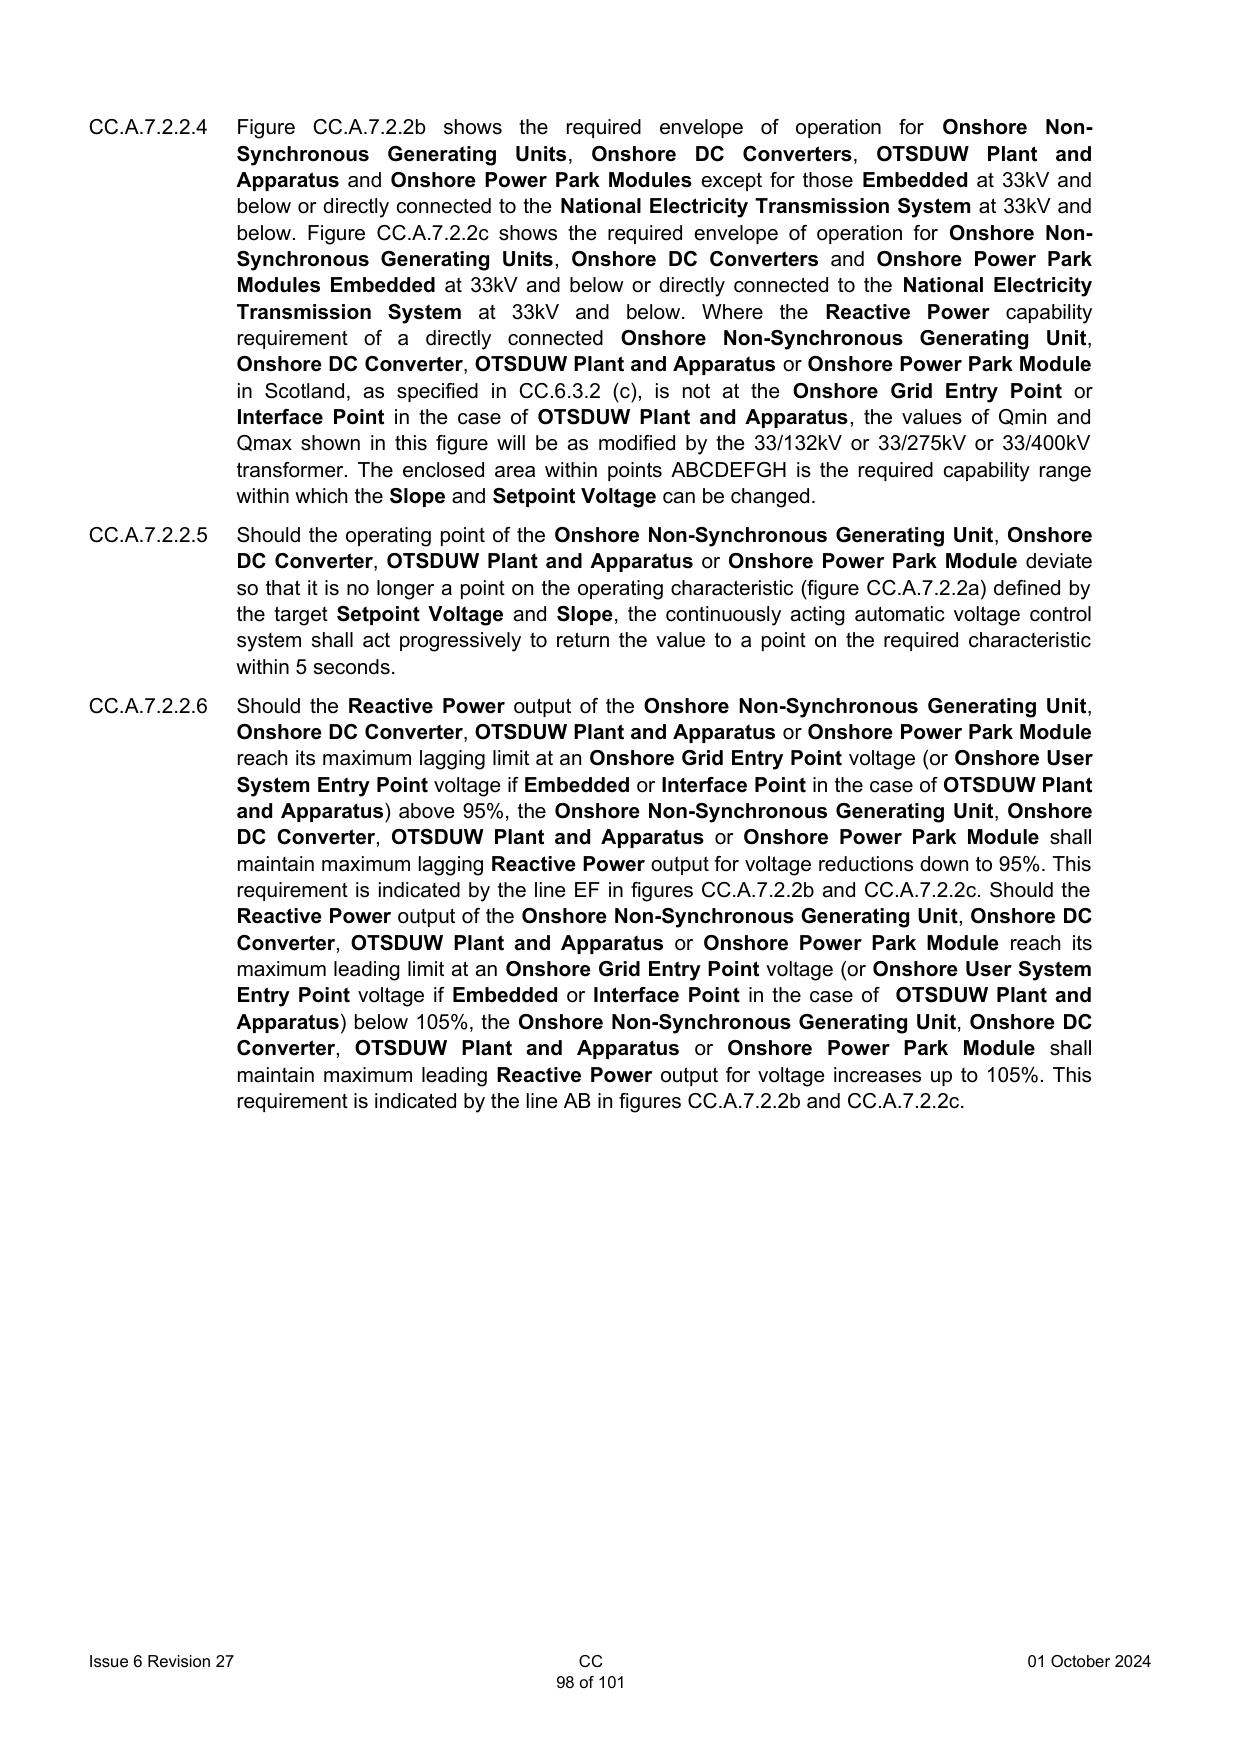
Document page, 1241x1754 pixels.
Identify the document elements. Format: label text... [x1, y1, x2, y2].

text CC.A.7.2.2.4 Figure CC.A.7.2.2b shows the required envelope of operation for Onshore Non-Synchronous Generating Units, Onshore DC Converters, OTSDUW Plant and Apparatus and Onshore Power Park Modules except for those Embedded at 33kV and below or directly connected to the National Electricity Transmission System at 33kV and below. Figure CC.A.7.2.2c shows the required envelope of operation for Onshore Non-Synchronous Generating Units, Onshore DC Converters and Onshore Power Park Modules Embedded at 33kV and below or directly connected to the National Electricity Transmission System at 33kV and below. Where the Reactive Power capability requirement of a directly connected Onshore Non-Synchronous Generating Unit, Onshore DC Converter, OTSDUW Plant and Apparatus or Onshore Power Park Module in Scotland, as specified in CC.6.3.2 (c), is not at the Onshore Grid Entry Point or Interface Point in the case of OTSDUW Plant and Apparatus, the values of Qmin and Qmax shown in this figure will be as modified by the 33/132kV or 33/275kV or 33/400kV transformer. The enclosed area within points ABCDEFGH is the required capability range within which the Slope and Setpoint Voltage can be changed. [89, 115, 1092, 508]
text CC.A.7.2.2.6 Should the Reactive Power output of the Onshore Non-Synchronous Generating Unit, Onshore DC Converter, OTSDUW Plant and Apparatus or Onshore Power Park Module reach its maximum lagging limit at an Onshore Grid Entry Point voltage (or Onshore User System Entry Point voltage if Embedded or Interface Point in the case of OTSDUW Plant and Apparatus) above 95%, the Onshore Non-Synchronous Generating Unit, Onshore DC Converter, OTSDUW Plant and Apparatus or Onshore Power Park Module shall maintain maximum lagging Reactive Power output for voltage reductions down to 95%. This requirement is indicated by the line EF in figures CC.A.7.2.2b and CC.A.7.2.2c. Should the Reactive Power output of the Onshore Non-Synchronous Generating Unit, Onshore DC Converter, OTSDUW Plant and Apparatus or Onshore Power Park Module reach its maximum leading limit at an Onshore Grid Entry Point voltage (or Onshore User System Entry Point voltage if Embedded or Interface Point in the case of OTSDUW Plant and Apparatus) below 105%, the Onshore Non-Synchronous Generating Unit, Onshore DC Converter, OTSDUW Plant and Apparatus or Onshore Power Park Module shall maintain maximum leading Reactive Power output for voltage increases up to 105%. This requirement is indicated by the line AB in figures CC.A.7.2.2b and CC.A.7.2.2c. [89, 693, 1092, 1113]
text CC.A.7.2.2.5 Should the operating point of the Onshore Non-Synchronous Generating Unit, Onshore DC Converter, OTSDUW Plant and Apparatus or Onshore Power Park Module deviate so that it is no longer a point on the operating characteristic (figure CC.A.7.2.2a) defined by the target Setpoint Voltage and Slope, the continuously acting automatic voltage control system shall act progressively to return the value to a point on the required characteristic within 5 seconds. [89, 523, 1092, 678]
